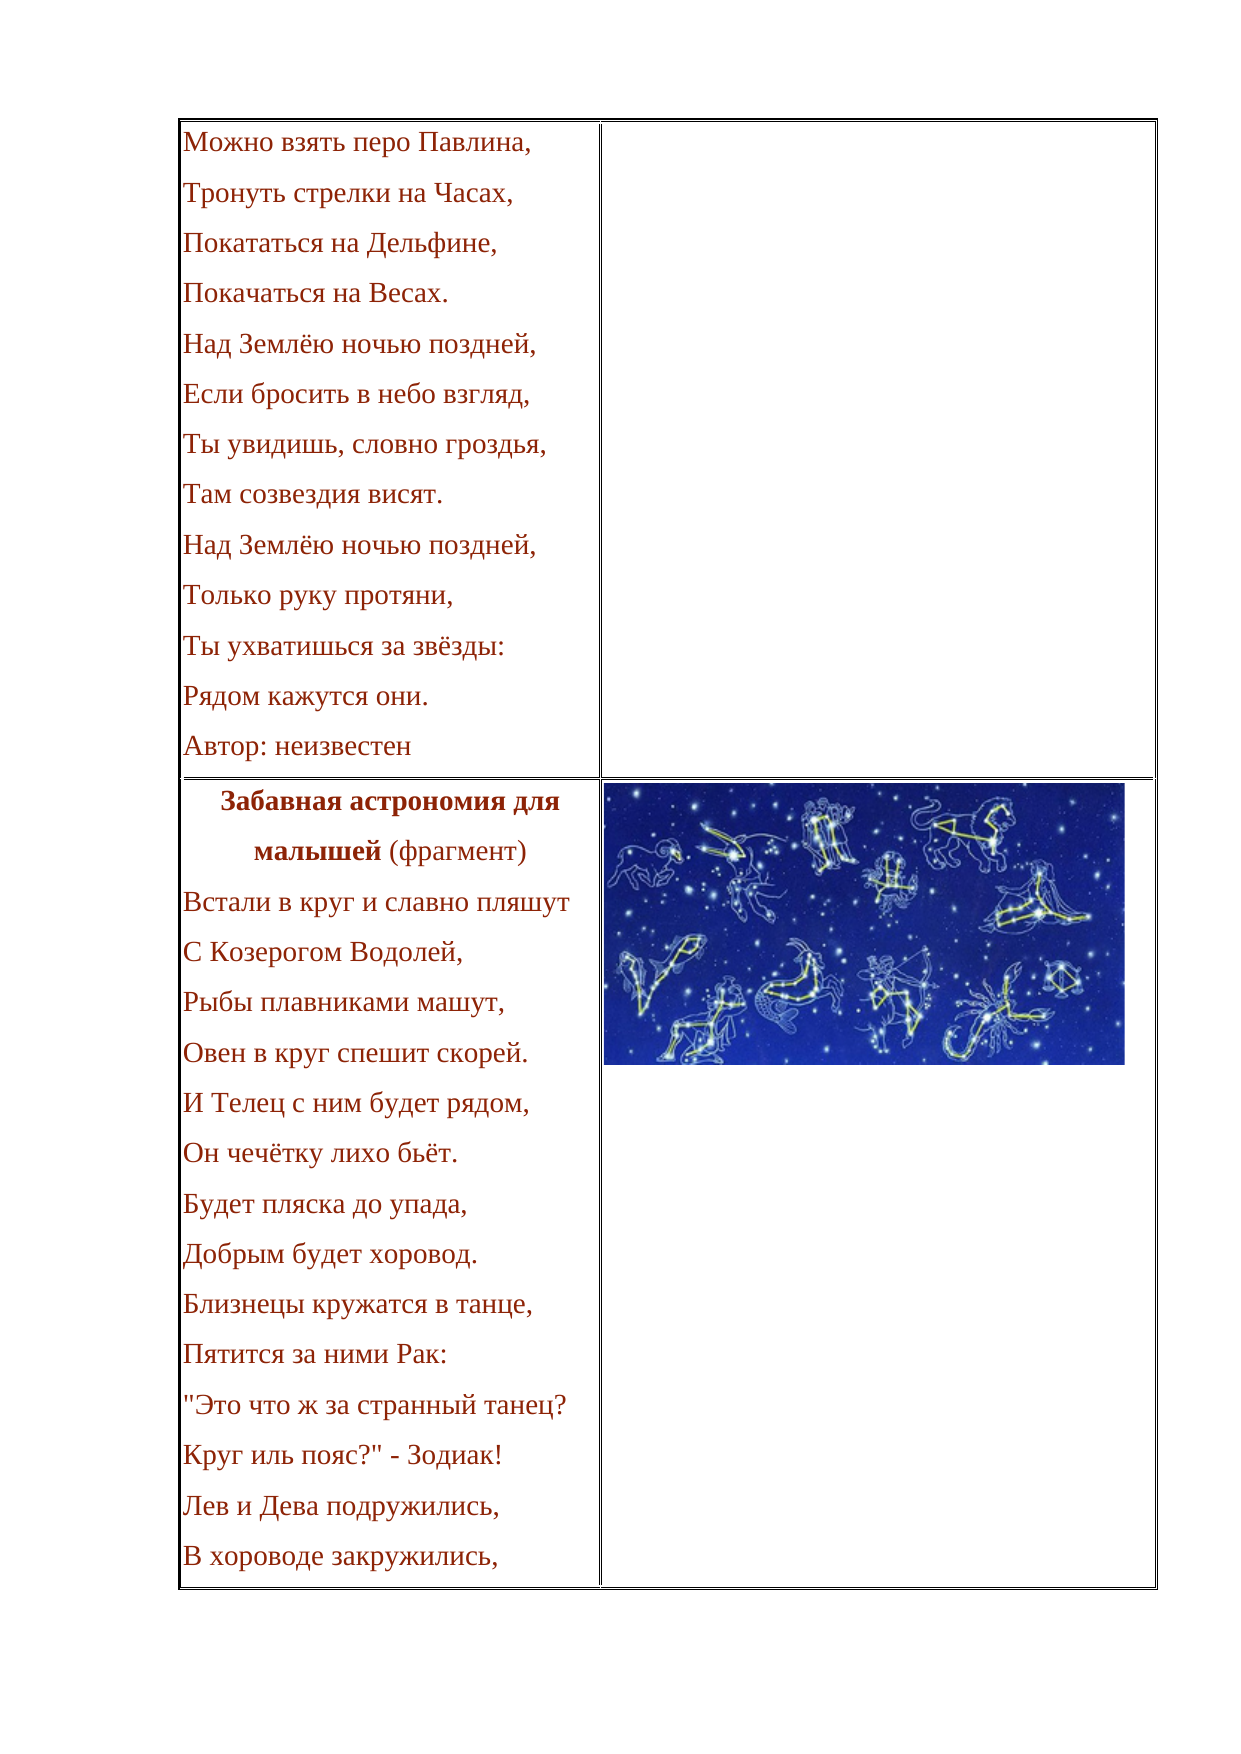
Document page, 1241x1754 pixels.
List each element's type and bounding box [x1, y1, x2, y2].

picture [603, 783, 1125, 1065]
table_cell [180, 777, 601, 1587]
table_cell [601, 122, 1155, 777]
table_cell [181, 122, 601, 777]
table_cell [601, 777, 1156, 1587]
